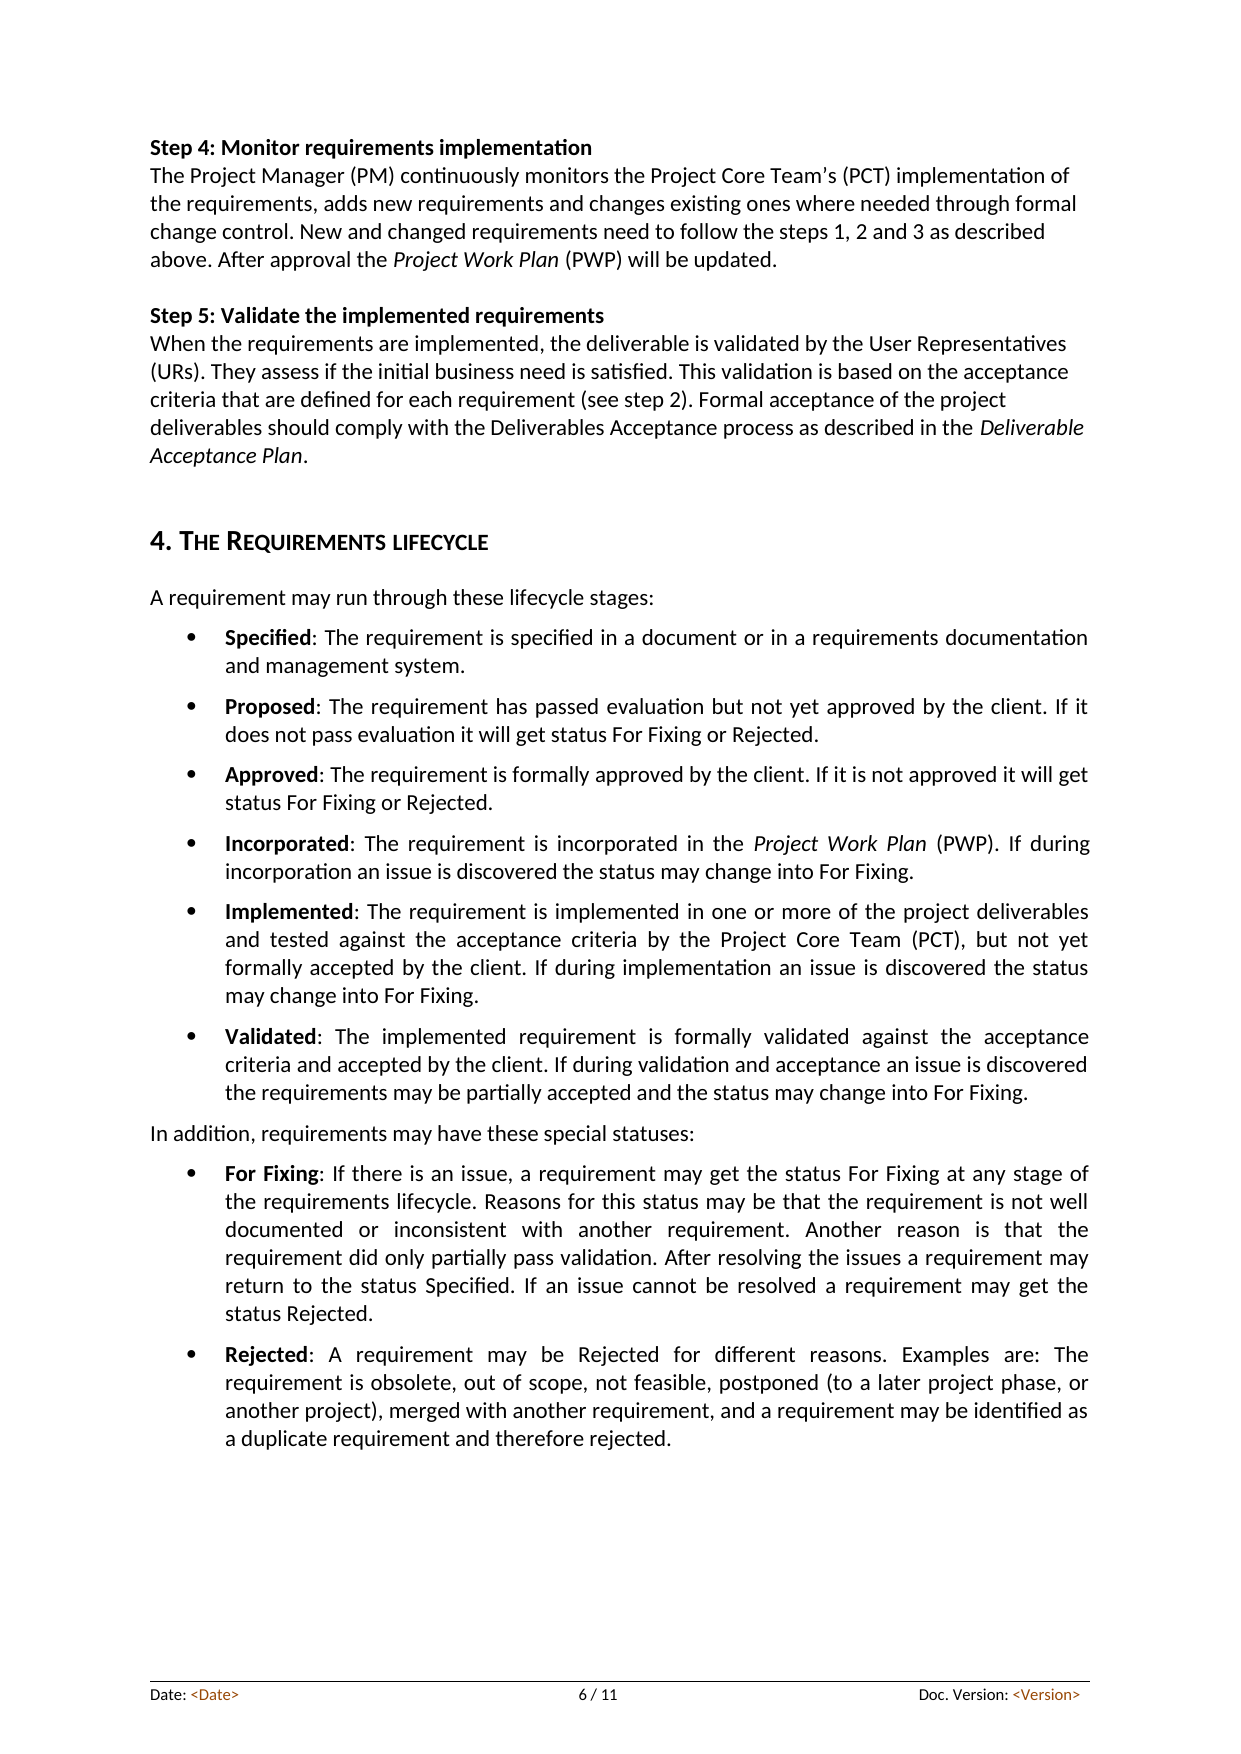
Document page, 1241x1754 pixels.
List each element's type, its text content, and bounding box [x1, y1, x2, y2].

subtitle The Requirements lifecycle [150, 522, 1090, 558]
text A requirement may run through these lifecycle stages: [150, 583, 1090, 611]
text The Project Manager (PM) continuously monitors the Project Core Team’s (PCT) implementation of the requirements, adds new requirements and changes existing ones where needed through formal change control. New and changed requirements need to follow the steps 1, 2 and 3 as described above. After approval the Project Work Plan (PWP) will be updated. [150, 161, 1090, 273]
list Incorporated: The requirement is incorporated in the Project Work Plan (PWP). If during incorporation an issue is discovered the status may change into For Fixing. [187, 829, 1090, 885]
list Approved: The requirement is formally approved by the client. If it is not approved it will get status For Fixing or Rejected. [187, 760, 1090, 816]
list Implemented: The requirement is implemented in one or more of the project deliverables and tested against the acceptance criteria by the Project Core Team (PCT), but not yet formally accepted by the client. If during implementation an issue is discovered the status may change into For Fixing. [187, 897, 1090, 1009]
text In addition, requirements may have these special statuses: [150, 1119, 1090, 1147]
list Specified: The requirement is specified in a document or in a requirements documentation and management system. [187, 623, 1090, 679]
text Step 5: Validate the implemented requirements [150, 301, 1090, 329]
list For Fixing: If there is an issue, a requirement may get the status For Fixing at any stage of the requirements lifecycle. Reasons for this status may be that the requirement is not well documented or inconsistent with another requirement. Another reason is that the requirement did only partially pass validation. After resolving the issues a requirement may return to the status Specified. If an issue cannot be resolved a requirement may get the status Rejected. [187, 1159, 1090, 1327]
list Rejected: A requirement may be Rejected for different reasons. Examples are: The requirement is obsolete, out of scope, not feasible, postponed (to a later project phase, or another project), merged with another requirement, and a requirement may be identified as a duplicate requirement and therefore rejected. [187, 1340, 1090, 1452]
text Step 4: Monitor requirements implementation [150, 133, 1090, 161]
text When the requirements are implemented, the deliverable is validated by the User Representatives (URs). They assess if the initial business need is satisfied. This validation is based on the acceptance criteria that are defined for each requirement (see step 2). Formal acceptance of the project deliverables should comply with the Deliverables Acceptance process as described in the Deliverable Acceptance Plan. [150, 329, 1090, 469]
list Proposed: The requirement has passed evaluation but not yet approved by the client. If it does not pass evaluation it will get status For Fixing or Rejected. [187, 692, 1090, 748]
list Validated: The implemented requirement is formally validated against the acceptance criteria and accepted by the client. If during validation and acceptance an issue is discovered the requirements may be partially accepted and the status may change into For Fixing. [187, 1022, 1090, 1106]
